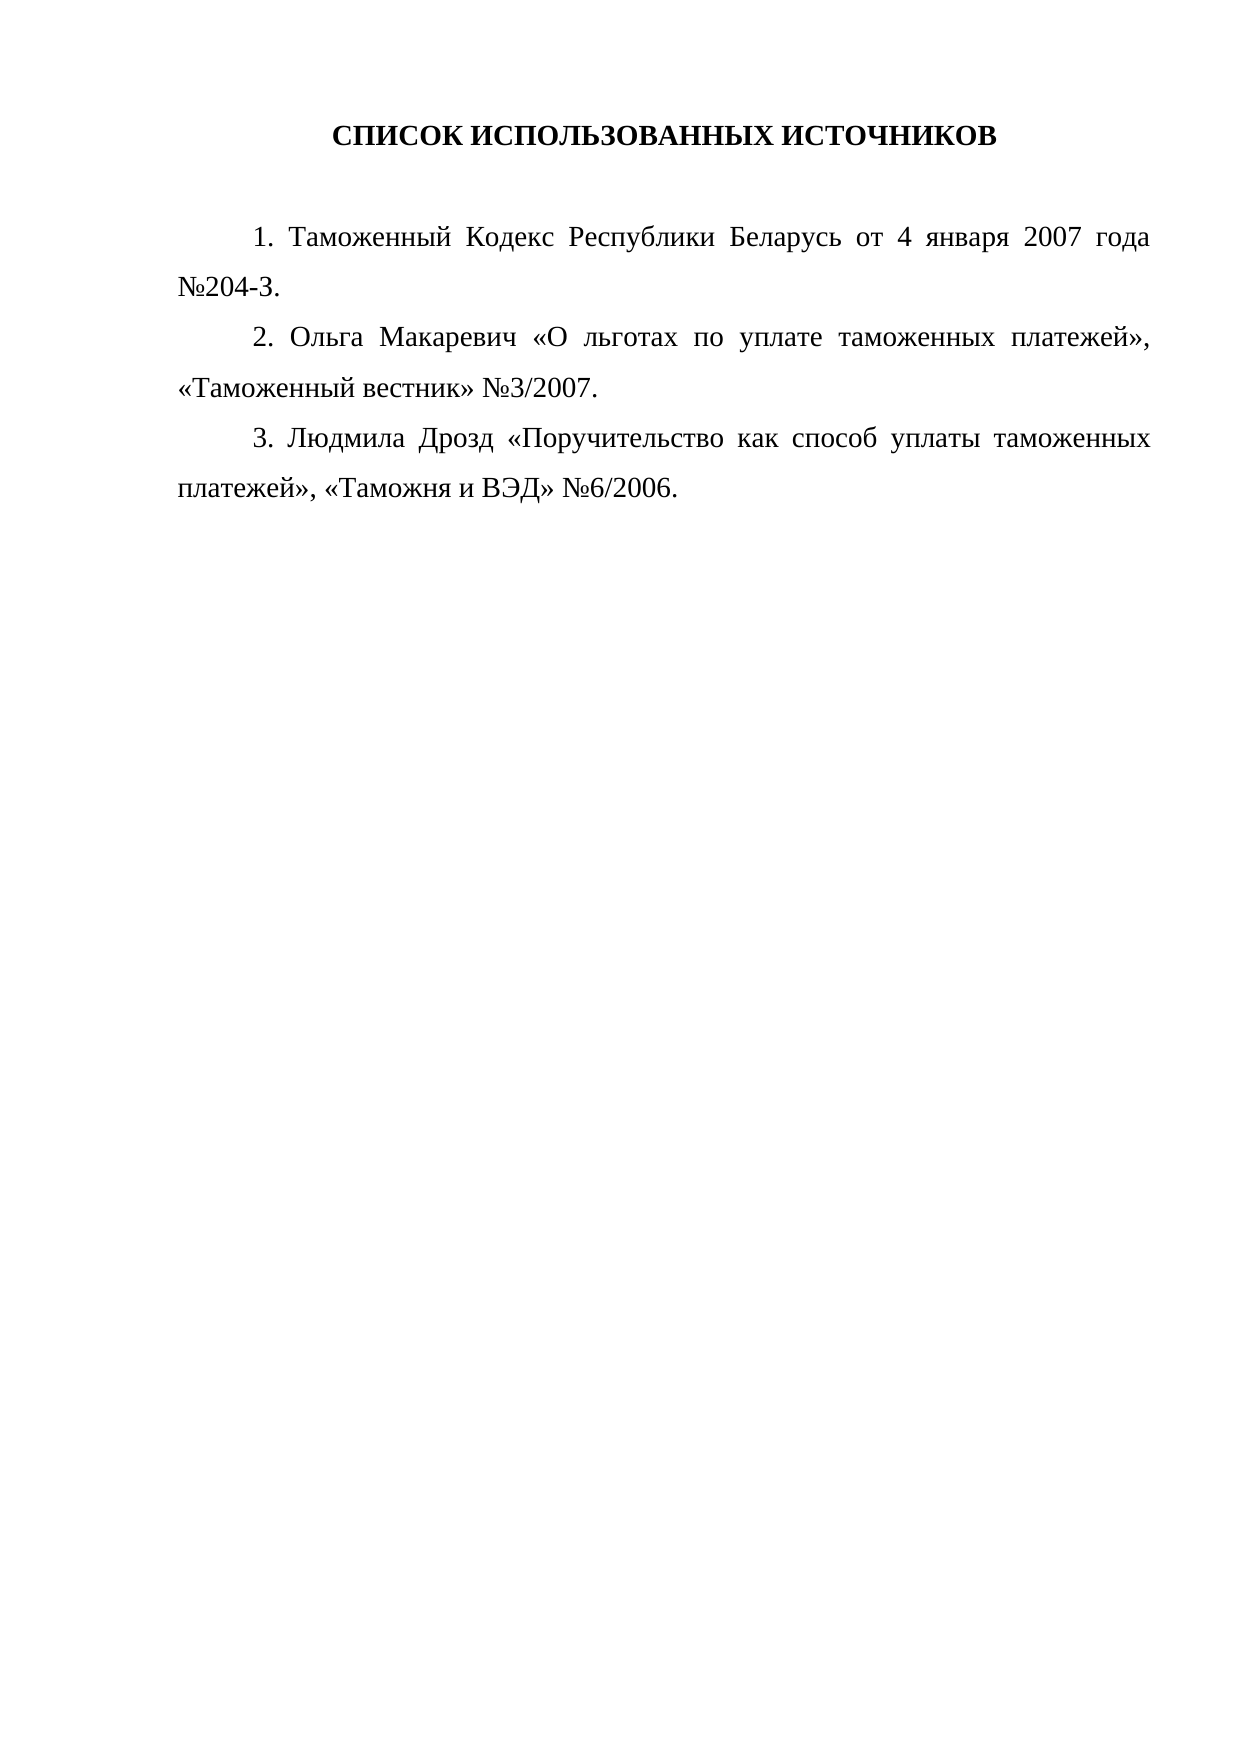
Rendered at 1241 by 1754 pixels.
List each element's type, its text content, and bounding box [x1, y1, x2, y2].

text СПИСОК ИСПОЛЬЗОВАННЫХ ИСТОЧНИКОВ [177, 118, 1152, 152]
text 1. Таможенный Кодекс Республики Беларусь от 4 января 2007 года №204-З. [177, 219, 1152, 303]
text 2. Ольга Макаревич «О льготах по уплате таможенных платежей», «Таможенный вестник» №3/2007. [177, 319, 1152, 403]
text 3. Людмила Дрозд «Поручительство как способ уплаты таможенных платежей», «Таможня и ВЭД» №6/2006. [177, 420, 1152, 504]
